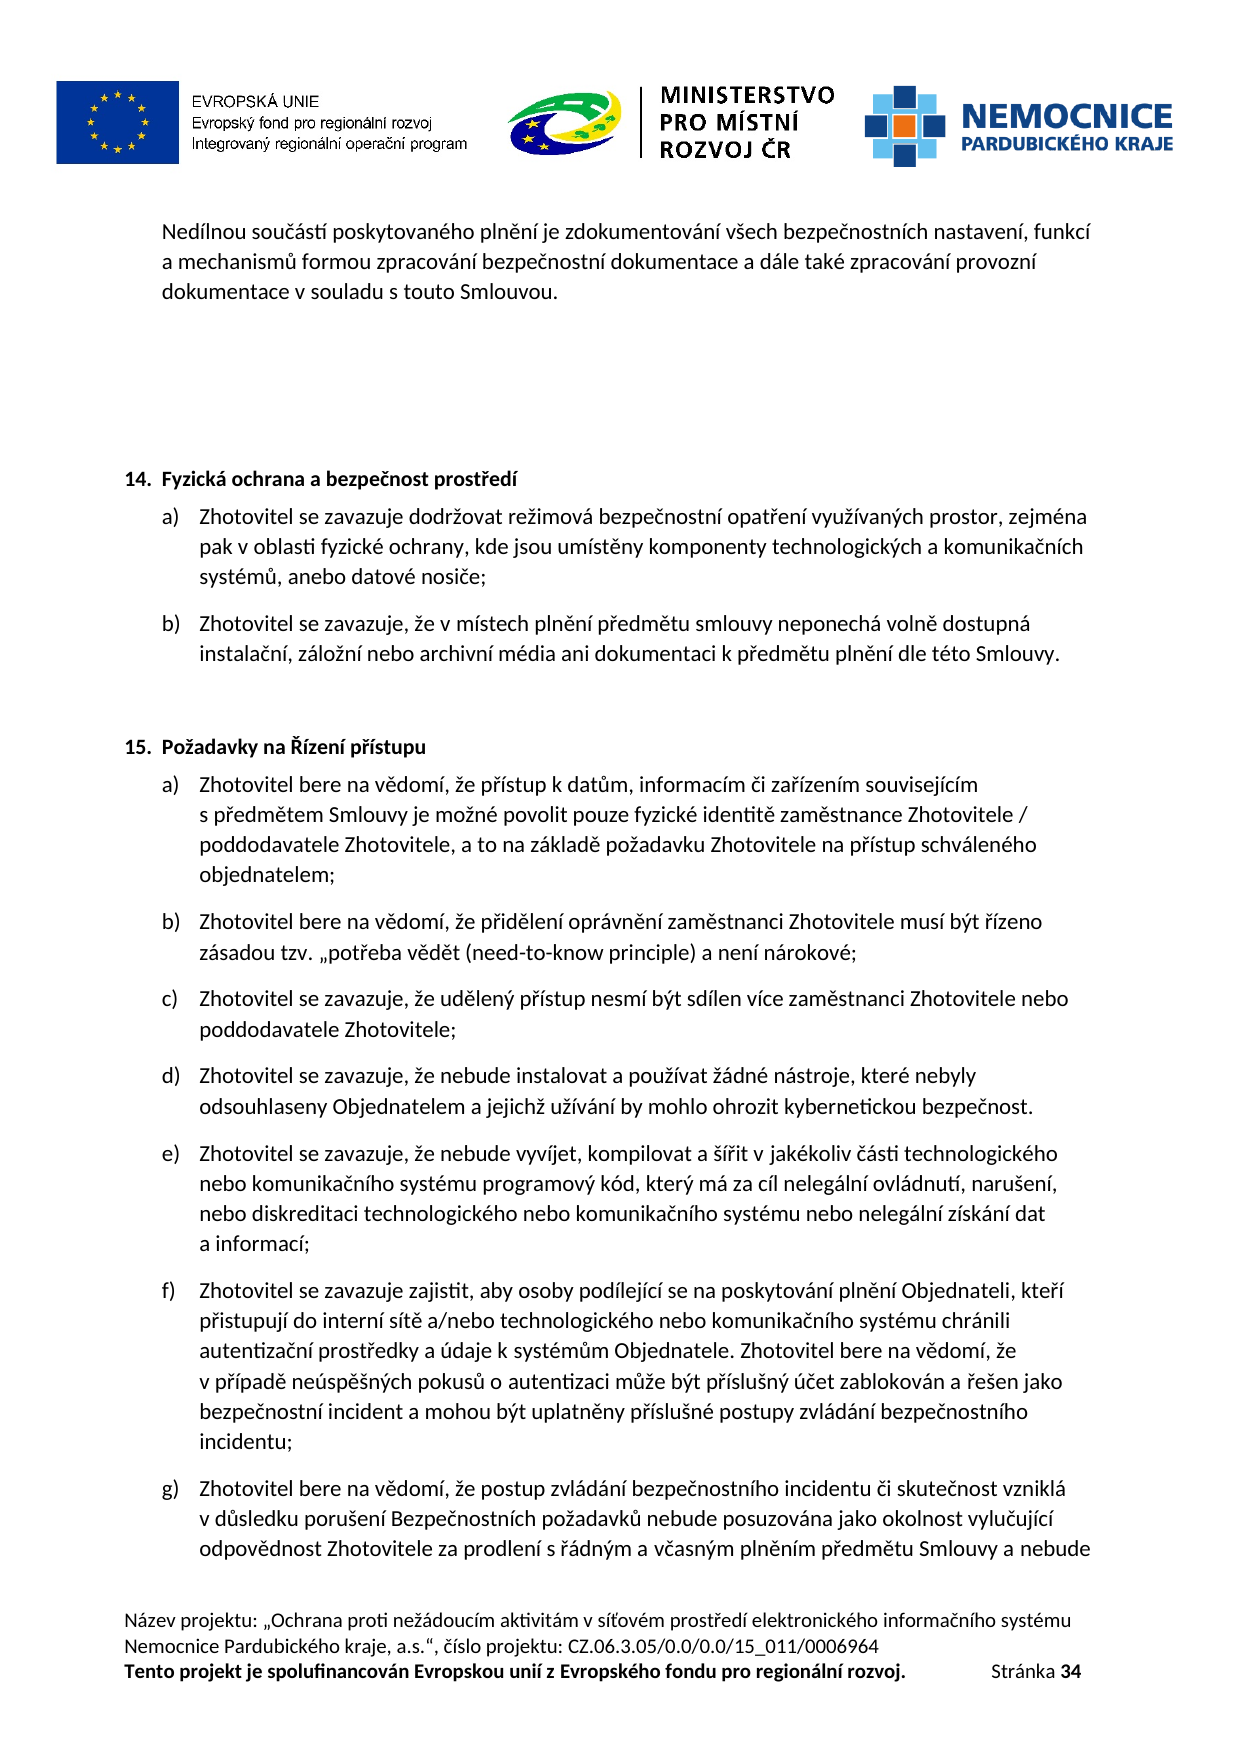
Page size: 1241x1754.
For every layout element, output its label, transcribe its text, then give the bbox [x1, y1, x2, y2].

list Požadavky na Řízení přístupu [124, 733, 1104, 760]
list Zhotovitel se zavazuje, že v místech plnění předmětu smlouvy neponechá volně dostupná instalační, záložní nebo archivní média ani dokumentaci k předmětu plnění dle této Smlouvy. [162, 609, 1104, 667]
picture [863, 84, 1173, 168]
list Zhotovitel se zavazuje, že nebude vyvíjet, kompilovat a šířit v jakékoliv části technologického nebo komunikačního systému programový kód, který má za cíl nelegální ovládnutí, narušení, nebo diskreditaci technologického nebo komunikačního systému nebo nelegální získání dat a informací; [162, 1139, 1104, 1257]
picture [29, 52, 861, 191]
list Zhotovitel se zavazuje, že udělený přístup nesmí být sdílen více zaměstnanci Zhotovitele nebo poddodavatele Zhotovitele; [162, 984, 1104, 1043]
list Fyzická ochrana a bezpečnost prostředí [124, 465, 1104, 492]
text Nedílnou součástí poskytovaného plnění je zdokumentování všech bezpečnostních nastavení, funkcí a mechanismů formou zpracování bezpečnostní dokumentace a dále také zpracování provozní dokumentace v souladu s touto Smlouvou. [162, 217, 1104, 305]
list Zhotovitel se zavazuje zajistit, aby osoby podílející se na poskytování plnění Objednateli, kteří přistupují do interní sítě a/nebo technologického nebo komunikačního systému chránili autentizační prostředky a údaje k systémům Objednatele. Zhotovitel bere na vědomí, že v případě neúspěšných pokusů o autentizaci může být příslušný účet zablokován a řešen jako bezpečnostní incident a mohou být uplatněny příslušné postupy zvládání bezpečnostního incidentu; [162, 1276, 1104, 1455]
list Zhotovitel se zavazuje, že nebude instalovat a používat žádné nástroje, které nebyly odsouhlaseny Objednatelem a jejichž užívání by mohlo ohrozit kybernetickou bezpečnost. [162, 1062, 1104, 1120]
list Zhotovitel bere na vědomí, že přidělení oprávnění zaměstnanci Zhotovitele musí být řízeno zásadou tzv. „potřeba vědět (need-to-know principle) a není nárokové; [162, 907, 1104, 966]
list Zhotovitel bere na vědomí, že přístup k datům, informacím či zařízením souvisejícím s předmětem Smlouvy je možné povolit pouze fyzické identitě zaměstnance Zhotovitele / poddodavatele Zhotovitele, a to na základě požadavku Zhotovitele na přístup schváleného objednatelem; [162, 770, 1104, 888]
list Zhotovitel se zavazuje dodržovat režimová bezpečnostní opatření využívaných prostor, zejména pak v oblasti fyzické ochrany, kde jsou umístěny komponenty technologických a komunikačních systémů, anebo datové nosiče; [162, 502, 1104, 590]
